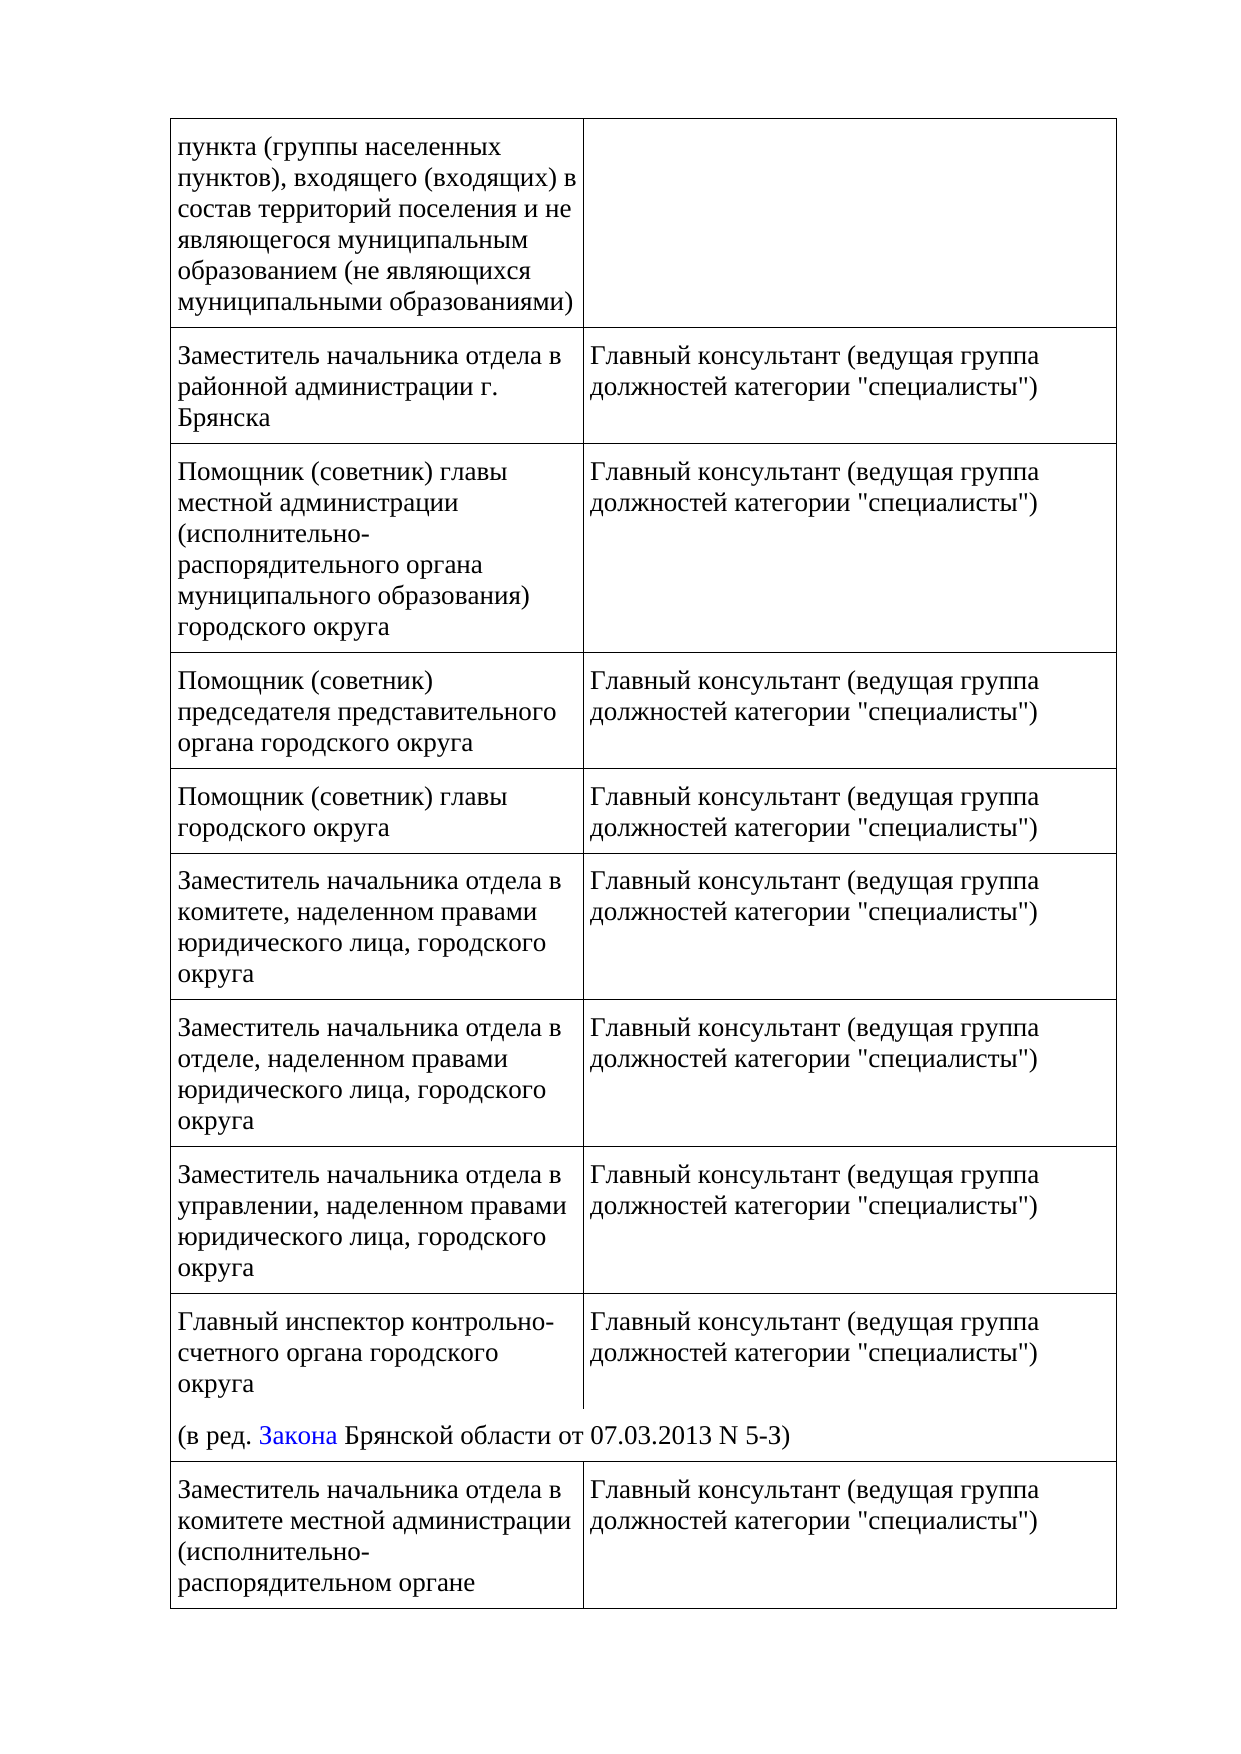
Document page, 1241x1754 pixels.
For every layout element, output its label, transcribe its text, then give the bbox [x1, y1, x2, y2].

table_cell Заместитель начальника отдела в комитете, наделенном правами юридического лица, городского округа [171, 854, 583, 999]
table_cell (в ред. Закона Брянской области от 07.03.2013 N 5-З) [171, 1409, 1116, 1461]
table_cell Заместитель начальника отдела в районной администрации г. Брянска [171, 328, 583, 443]
table_cell Главный консультант (ведущая группа должностей категории "специалисты") [584, 1147, 1116, 1293]
table_cell Главный консультант (ведущая группа должностей категории "специалисты") [584, 769, 1116, 852]
table_cell Главный консультант (ведущая группа должностей категории "специалисты") [584, 328, 1116, 443]
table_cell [171, 1462, 583, 1608]
table_cell Помощник (советник) главы городского округа [171, 769, 583, 852]
table_cell Помощник (советник) председателя представительного органа городского округа [171, 653, 583, 768]
table_cell Заместитель начальника отдела в управлении, наделенном правами юридического лица, городского округа [171, 1147, 583, 1293]
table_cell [584, 119, 1116, 327]
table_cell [584, 1462, 1116, 1608]
table_cell Помощник (советник) главы местной администрации (исполнительно-распорядительного органа муниципального образования) городского округа [171, 444, 583, 652]
table_cell Главный консультант (ведущая группа должностей категории "специалисты") [584, 444, 1116, 652]
table_cell Главный консультант (ведущая группа должностей категории "специалисты") [584, 854, 1116, 999]
table_cell Главный консультант (ведущая группа должностей категории "специалисты") [584, 653, 1116, 768]
table_cell Главный консультант (ведущая группа должностей категории "специалисты") [584, 1294, 1116, 1409]
table_cell Главный инспектор контрольно-счетного органа городского округа [171, 1294, 583, 1409]
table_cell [171, 119, 583, 327]
table_cell Заместитель начальника отдела в отделе, наделенном правами юридического лица, городского округа [171, 1000, 583, 1146]
table_cell Главный консультант (ведущая группа должностей категории "специалисты") [584, 1000, 1116, 1146]
